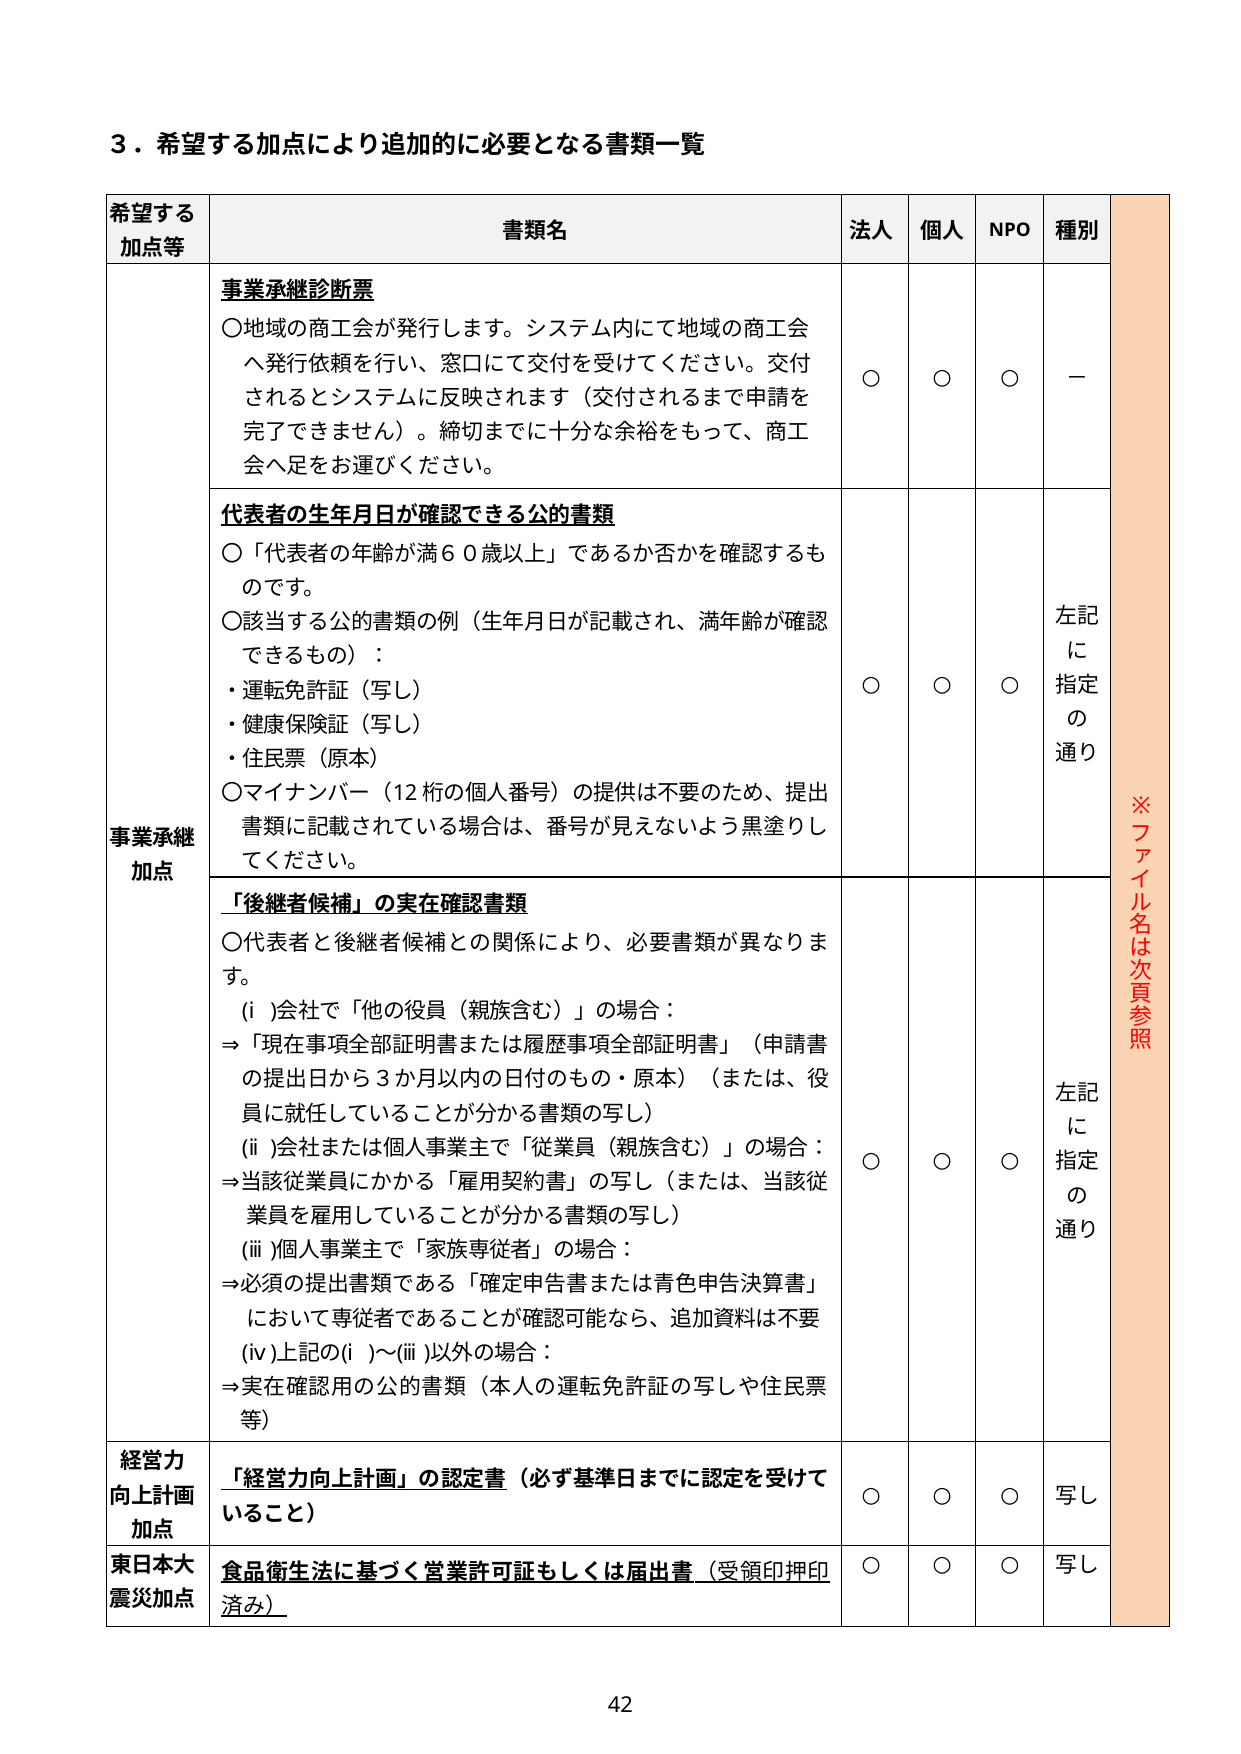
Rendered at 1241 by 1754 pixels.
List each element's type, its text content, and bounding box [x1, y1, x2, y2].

table_cell ○ [842, 878, 908, 1441]
table_header 個人 [909, 195, 975, 263]
table_header 書類名 [210, 195, 841, 263]
table_header NPO [976, 195, 1043, 263]
table_cell ○ [976, 264, 1043, 488]
table_cell 写し [1044, 1442, 1110, 1545]
table_cell ○ [842, 1546, 908, 1626]
table_cell 左記に 指定の 通り [1044, 489, 1110, 876]
table_cell 東日本大震災加点 [107, 1546, 209, 1626]
table_cell ○ [909, 1442, 975, 1545]
table_cell 「後継者候補」の実在確認書類 〇代表者と後継者候補との関係により、必要書類が異なります。 (ⅰ)会社で「他の役員（親族含む）」の場合： ⇒「現在事項全部証明書または履歴事項全部証明書」（申請書の提出日から３か月以内の日付のもの・原本）（または、役員に就任していることが分かる書類の写し） (ⅱ)会社または個人事業主で「従業員（親族含む）」の場合： ⇒当該従業員にかかる「雇用契約書」の写し（または、当該従業員を雇用していることが分かる書類の写し） (ⅲ)個人事業主で「家族専従者」の場合： ⇒必須の提出書類である「確定申告書または青色申告決算書」において専従者であることが確認可能なら、追加資料は不要 (ⅳ)上記の(ⅰ)～(ⅲ)以外の場合： ⇒実在確認用の公的書類（本人の運転免許証の写しや住民票等） [210, 878, 841, 1441]
table_header ※ファイル名は次頁参照 [1111, 195, 1169, 1626]
table_cell 経営力 向上計画 加点 [107, 1442, 209, 1545]
table_header 種別 [1044, 195, 1110, 263]
table_cell 事業承継 加点 [107, 264, 209, 1441]
table_cell ○ [976, 1442, 1043, 1545]
table_cell ○ [909, 489, 975, 876]
table_cell ○ [909, 1546, 975, 1626]
table_cell ○ [842, 264, 908, 488]
table_cell 代表者の生年月日が確認できる公的書類 〇「代表者の年齢が満６０歳以上」であるか否かを確認するものです。 〇該当する公的書類の例（生年月日が記載され、満年齢が確認できるもの）： ・運転免許証（写し） ・健康保険証（写し） ・住民票（原本） 〇マイナンバー（12 桁の個人番号）の提供は不要のため、提出書類に記載されている場合は、番号が見えないよう黒塗りしてください。 [210, 489, 841, 876]
table_cell 写し [1044, 1546, 1110, 1626]
table_header 法人 [842, 195, 908, 263]
table_cell ○ [909, 878, 975, 1441]
table_cell － [1044, 264, 1110, 488]
table_cell 「経営力向上計画」の認定書（必ず基準日までに認定を受けていること） [210, 1442, 841, 1545]
table_cell ○ [976, 1546, 1043, 1626]
table_cell 事業承継診断票 〇地域の商工会が発行します。システム内にて地域の商工会へ発行依頼を行い、窓口にて交付を受けてください。交付されるとシステムに反映されます（交付されるまで申請を完了できません）。締切までに十分な余裕をもって、商工会へ足をお運びください。 [210, 264, 841, 488]
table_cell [210, 1546, 841, 1626]
text ３．希望する加点により追加的に必要となる書類一覧 [106, 108, 1134, 177]
table_cell ○ [976, 489, 1043, 876]
table_header 希望する 加点等 [107, 195, 209, 263]
table_cell ○ [842, 1442, 908, 1545]
table_cell ○ [842, 489, 908, 876]
table_cell ○ [909, 264, 975, 488]
table_cell ○ [976, 878, 1043, 1441]
table_cell 左記に 指定の 通り [1044, 878, 1110, 1441]
